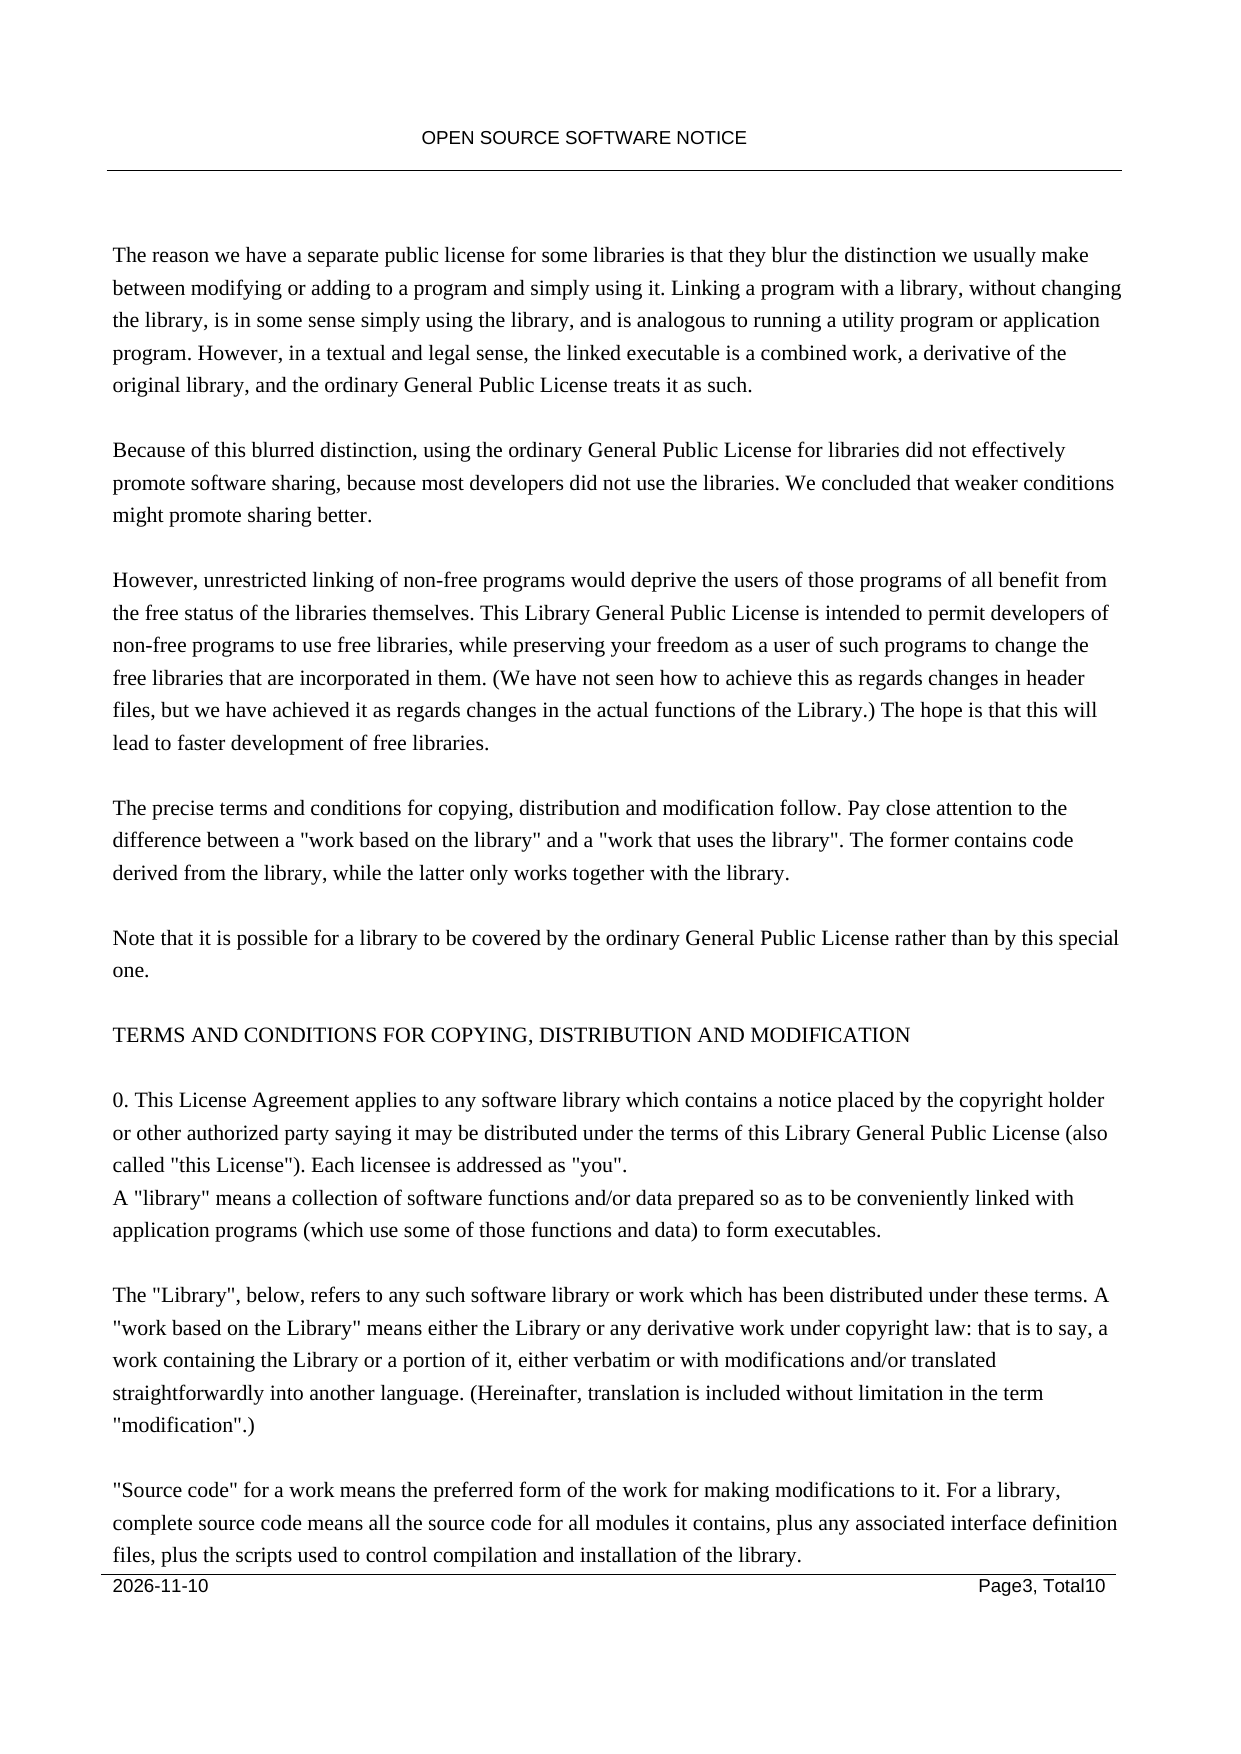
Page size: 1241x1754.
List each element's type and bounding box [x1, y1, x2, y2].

text [112, 206, 1128, 1571]
